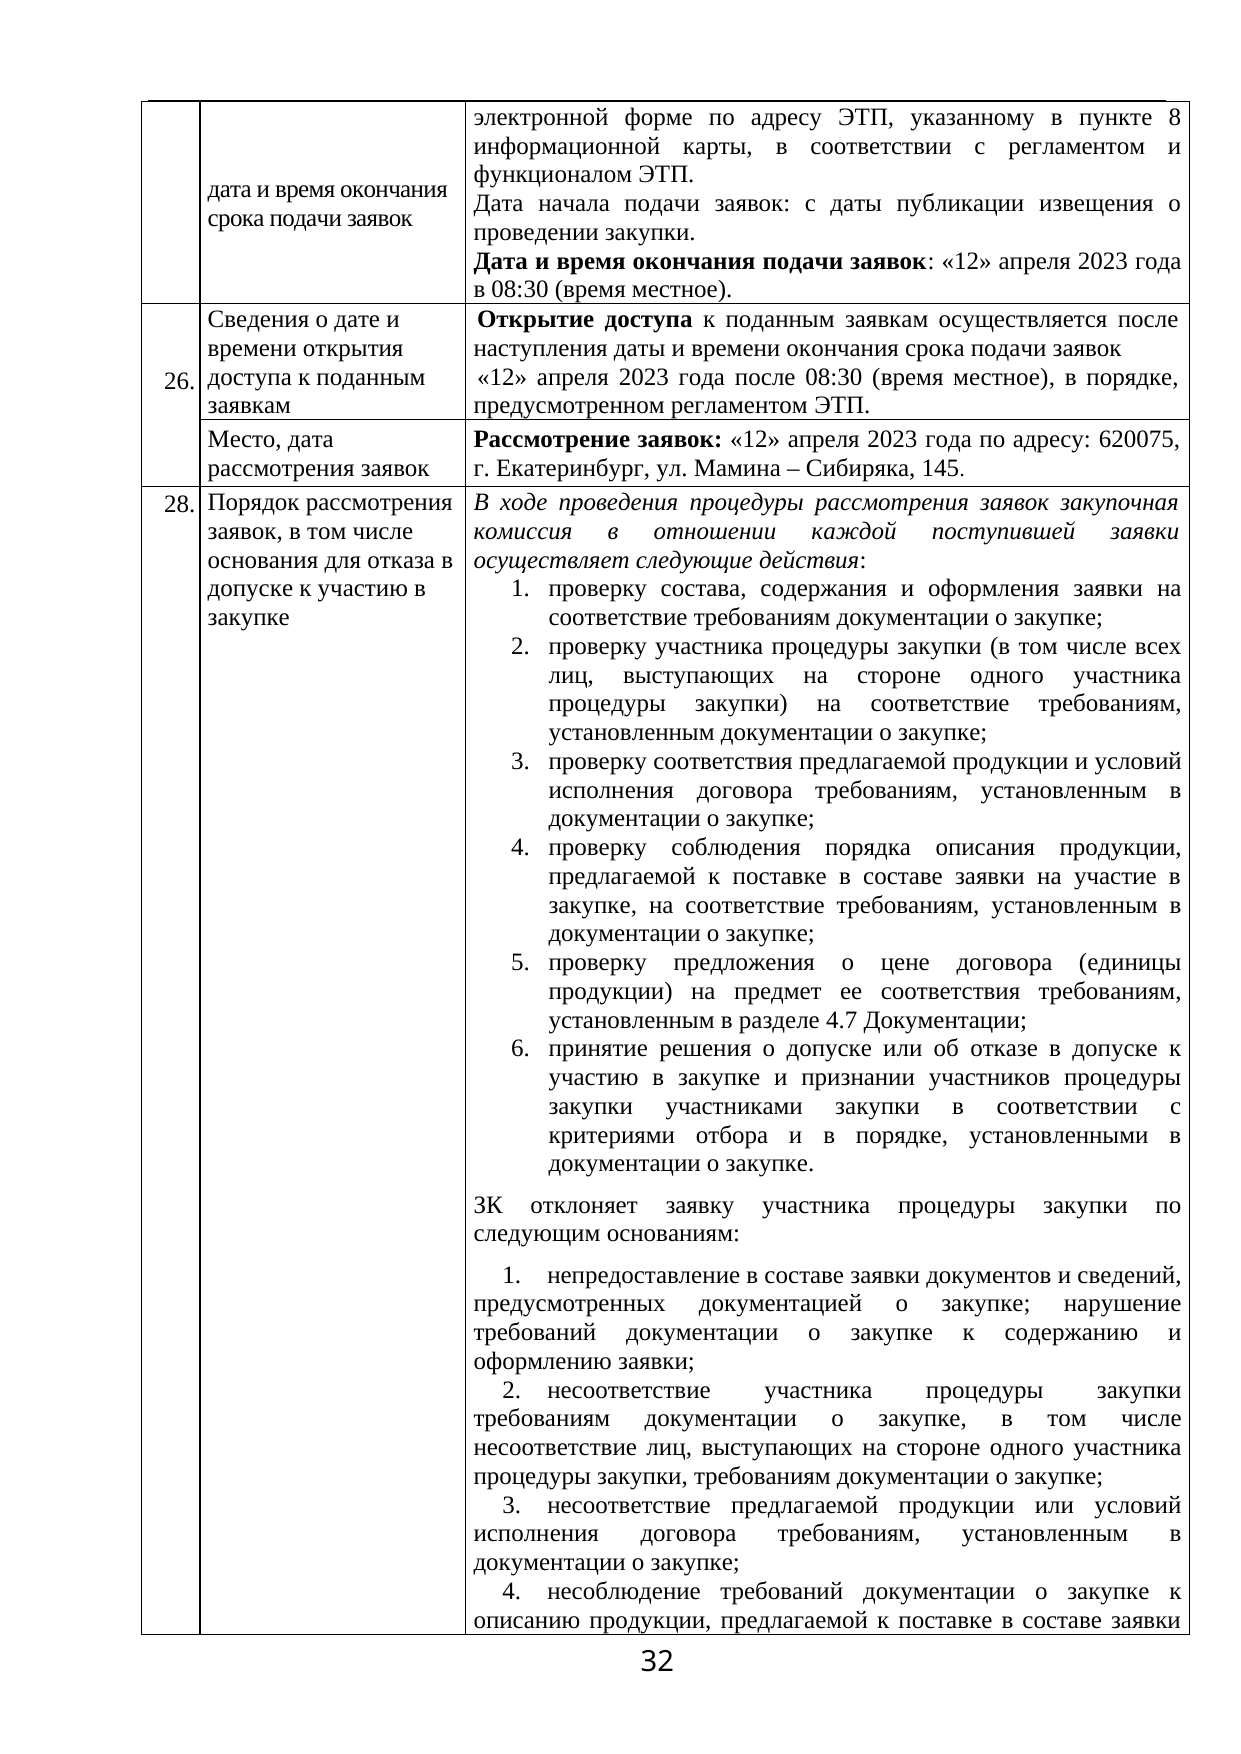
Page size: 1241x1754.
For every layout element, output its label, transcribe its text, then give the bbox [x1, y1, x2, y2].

table_cell Открытие доступа к поданным заявкам осуществляется после наступления даты и времени окончания срока подачи заявок «12» апреля 2023 года после 08:30 (время местное), в порядке, предусмотренном регламентом ЭТП. [466, 304, 1189, 419]
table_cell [201, 487, 465, 1633]
table_cell [142, 102, 199, 303]
table_cell Место, дата рассмотрения заявок [201, 420, 465, 486]
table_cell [466, 102, 1189, 303]
table_cell Сведения о дате и времени открытия доступа к поданным заявкам [201, 304, 465, 419]
table_cell Рассмотрение заявок: «12» апреля 2023 года по адресу: 620075, г. Екатеринбург, ул. Мамина – Сибиряка, 145. [466, 420, 1189, 486]
table_cell [142, 304, 199, 486]
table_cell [201, 102, 465, 303]
table_cell [142, 487, 199, 1633]
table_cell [466, 487, 1189, 1633]
